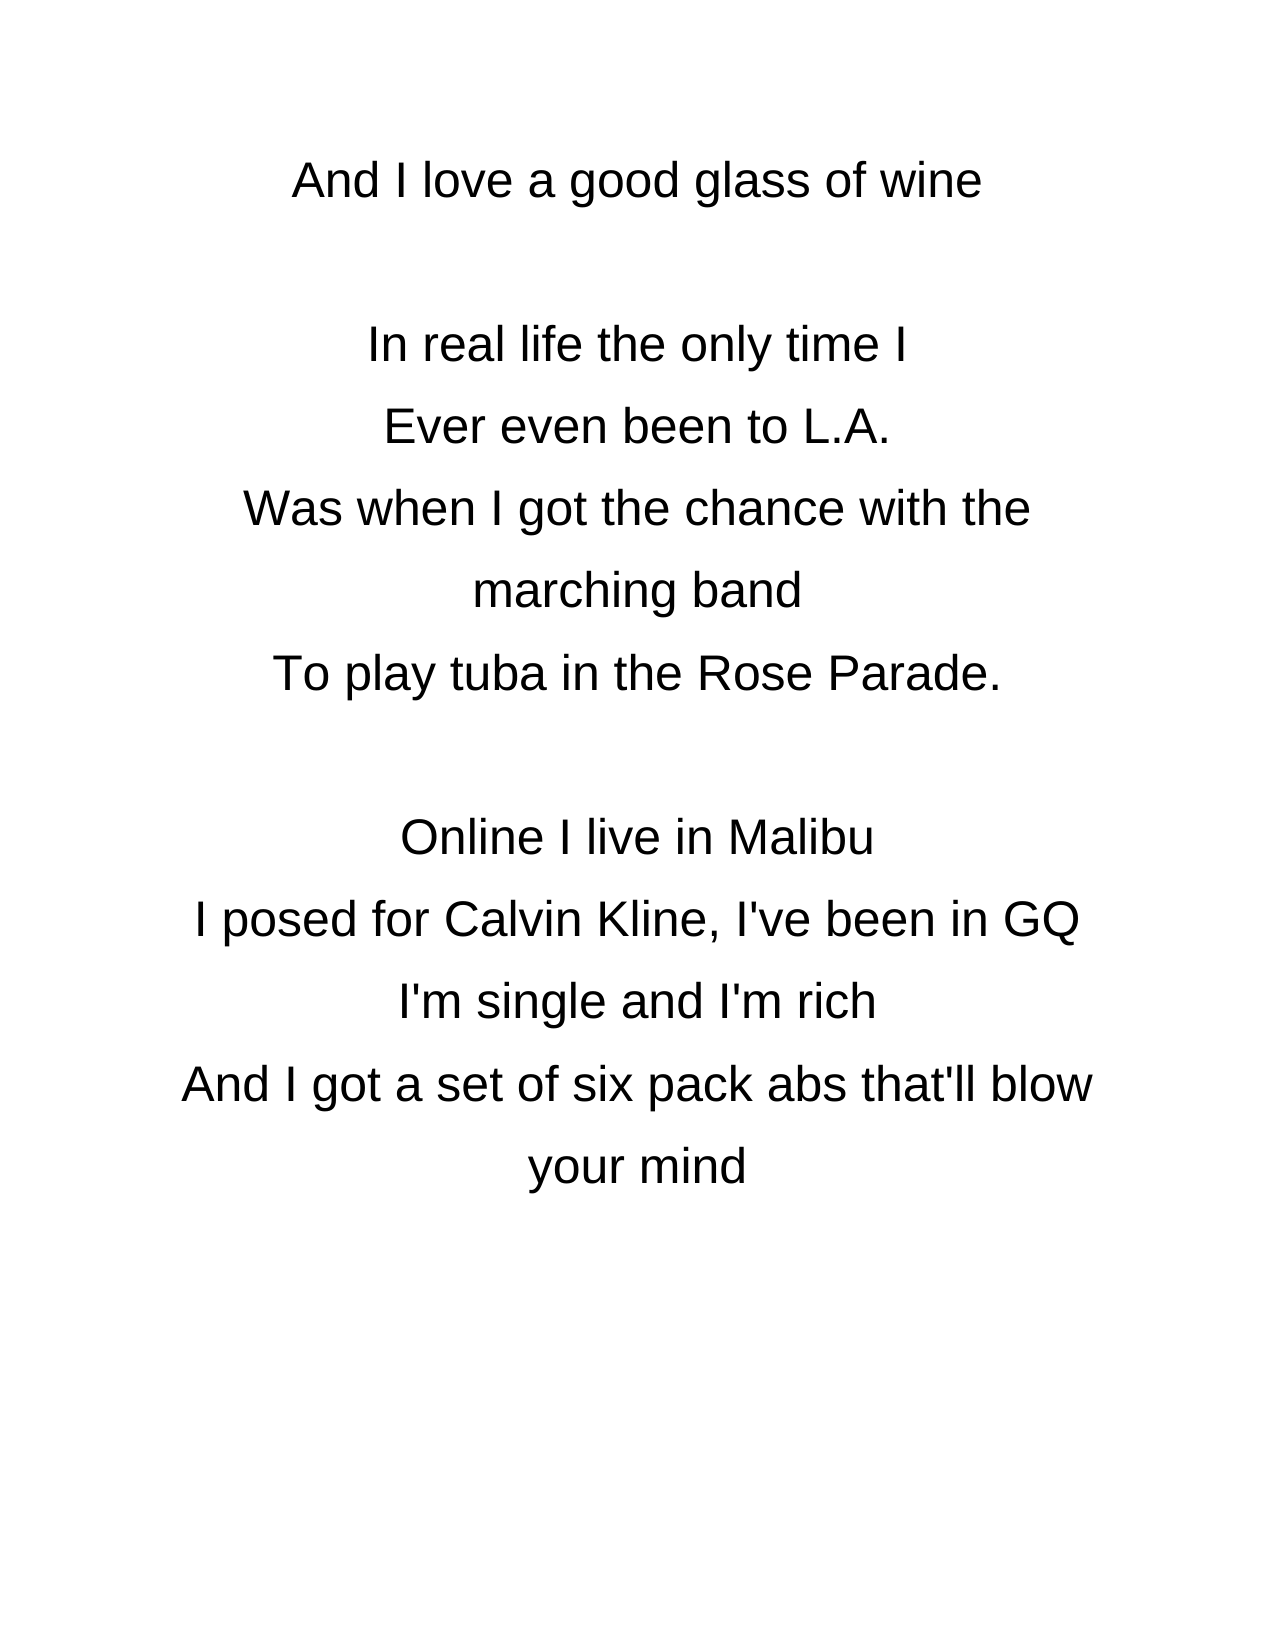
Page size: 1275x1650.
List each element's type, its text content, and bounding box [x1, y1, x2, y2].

text Online I live in Malibu [150, 807, 1125, 865]
text I'm single and I'm rich [150, 972, 1125, 1029]
text And I love a good glass of wine [150, 150, 1125, 207]
text To play tuba in the Rose Parade. [150, 643, 1125, 701]
text In real life the only time I [150, 314, 1125, 372]
text Was when I got the chance with the marching band [150, 479, 1125, 618]
text And I got a set of six pack abs that'll blow your mind [150, 1054, 1125, 1194]
text Ever even been to L.A. [150, 397, 1125, 454]
text I posed for Calvin Kline, I've been in GQ [150, 890, 1125, 947]
